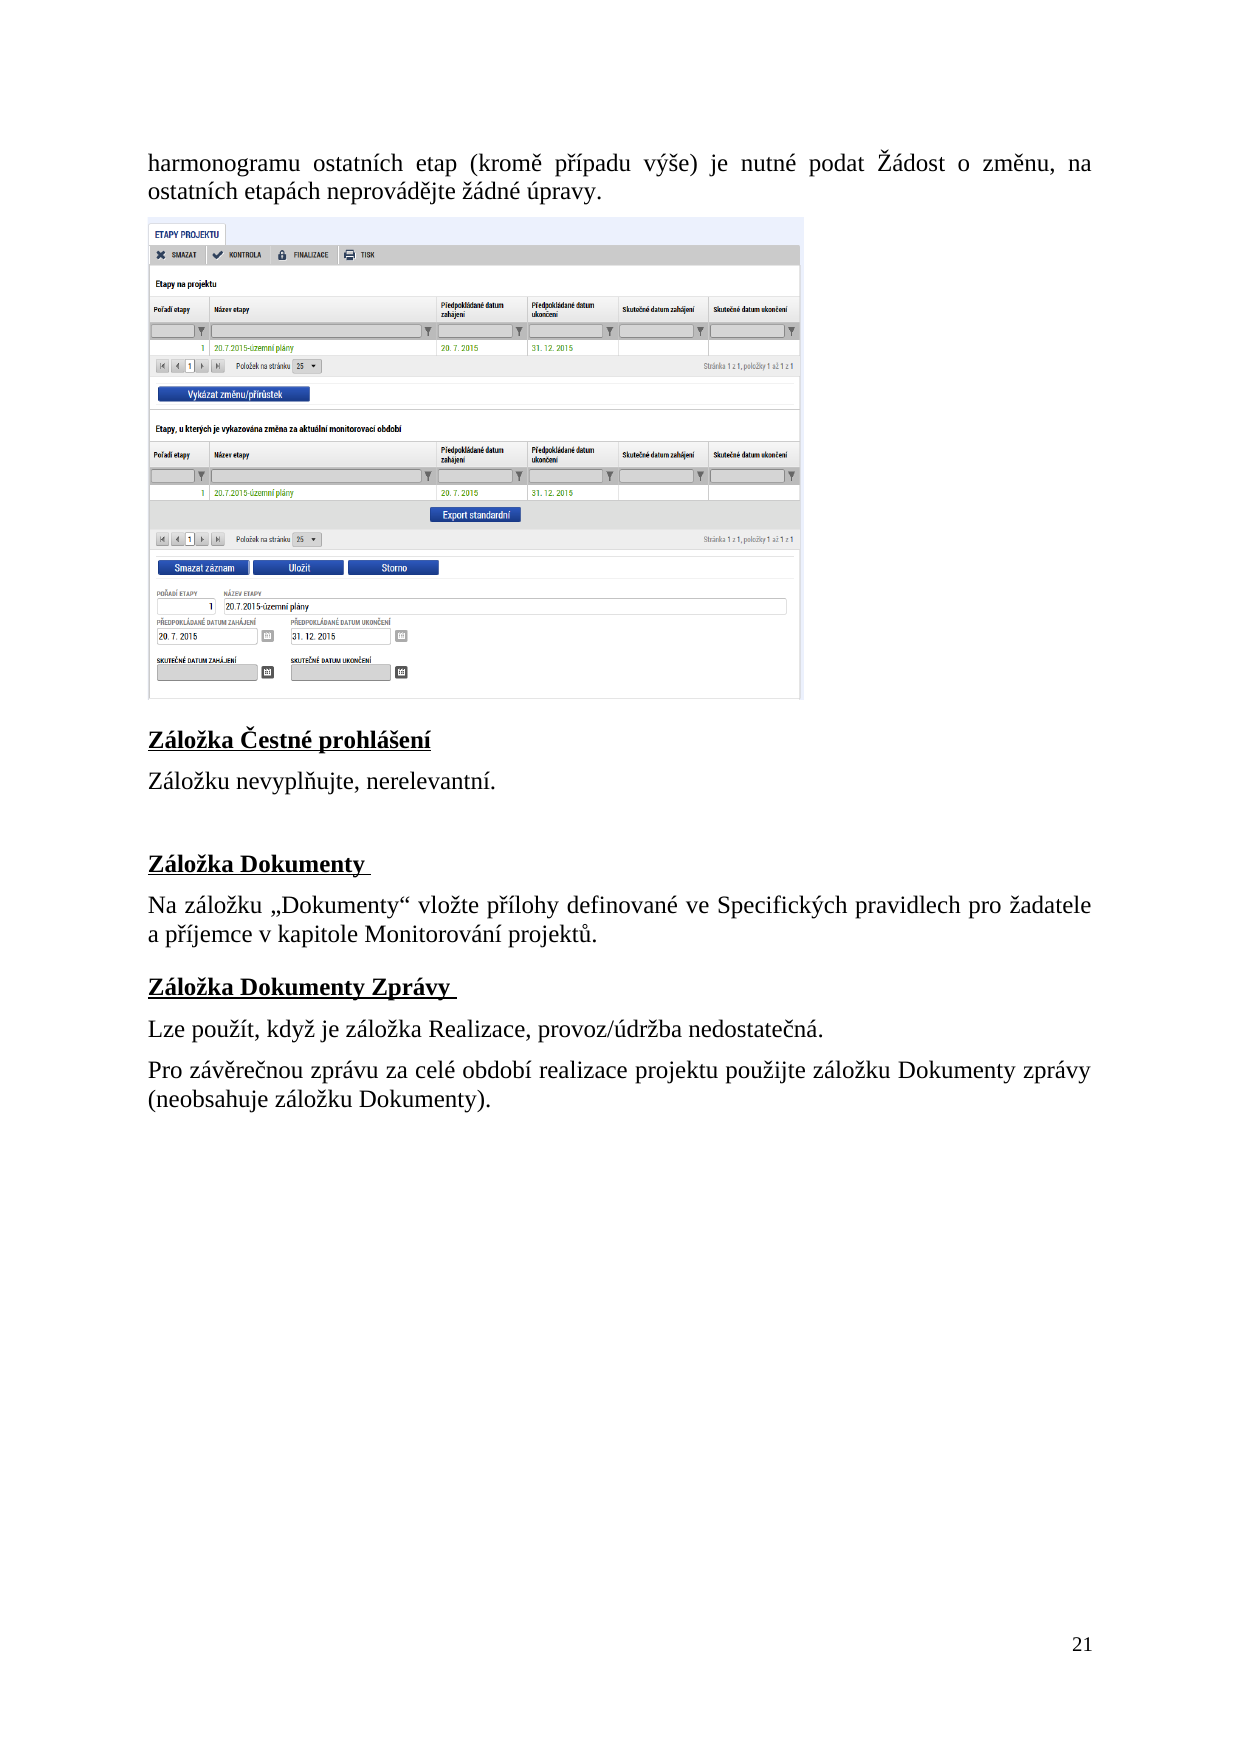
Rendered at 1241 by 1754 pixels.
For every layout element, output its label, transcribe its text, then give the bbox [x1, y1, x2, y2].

picture [147, 217, 804, 700]
text Lze použít, když je záložka Realizace, provoz/údržba nedostatečná. [148, 1014, 1092, 1042]
text Záložka Dokumenty [148, 849, 1092, 877]
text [148, 148, 1092, 205]
text Záložka Čestné prohlášení [148, 725, 1092, 754]
text Záložka Dokumenty Zprávy [148, 972, 1092, 1001]
text Záložku nevyplňujte, nerelevantní. [148, 766, 1092, 795]
text Na záložku „Dokumenty“ vložte přílohy definované ve Specifických pravidlech pro žadatele a příjemce v kapitole Monitorování projektů. [148, 890, 1092, 947]
text Pro závěrečnou zprávu za celé období realizace projektu použijte záložku Dokumenty zprávy (neobsahuje záložku Dokumenty). [148, 1055, 1092, 1112]
